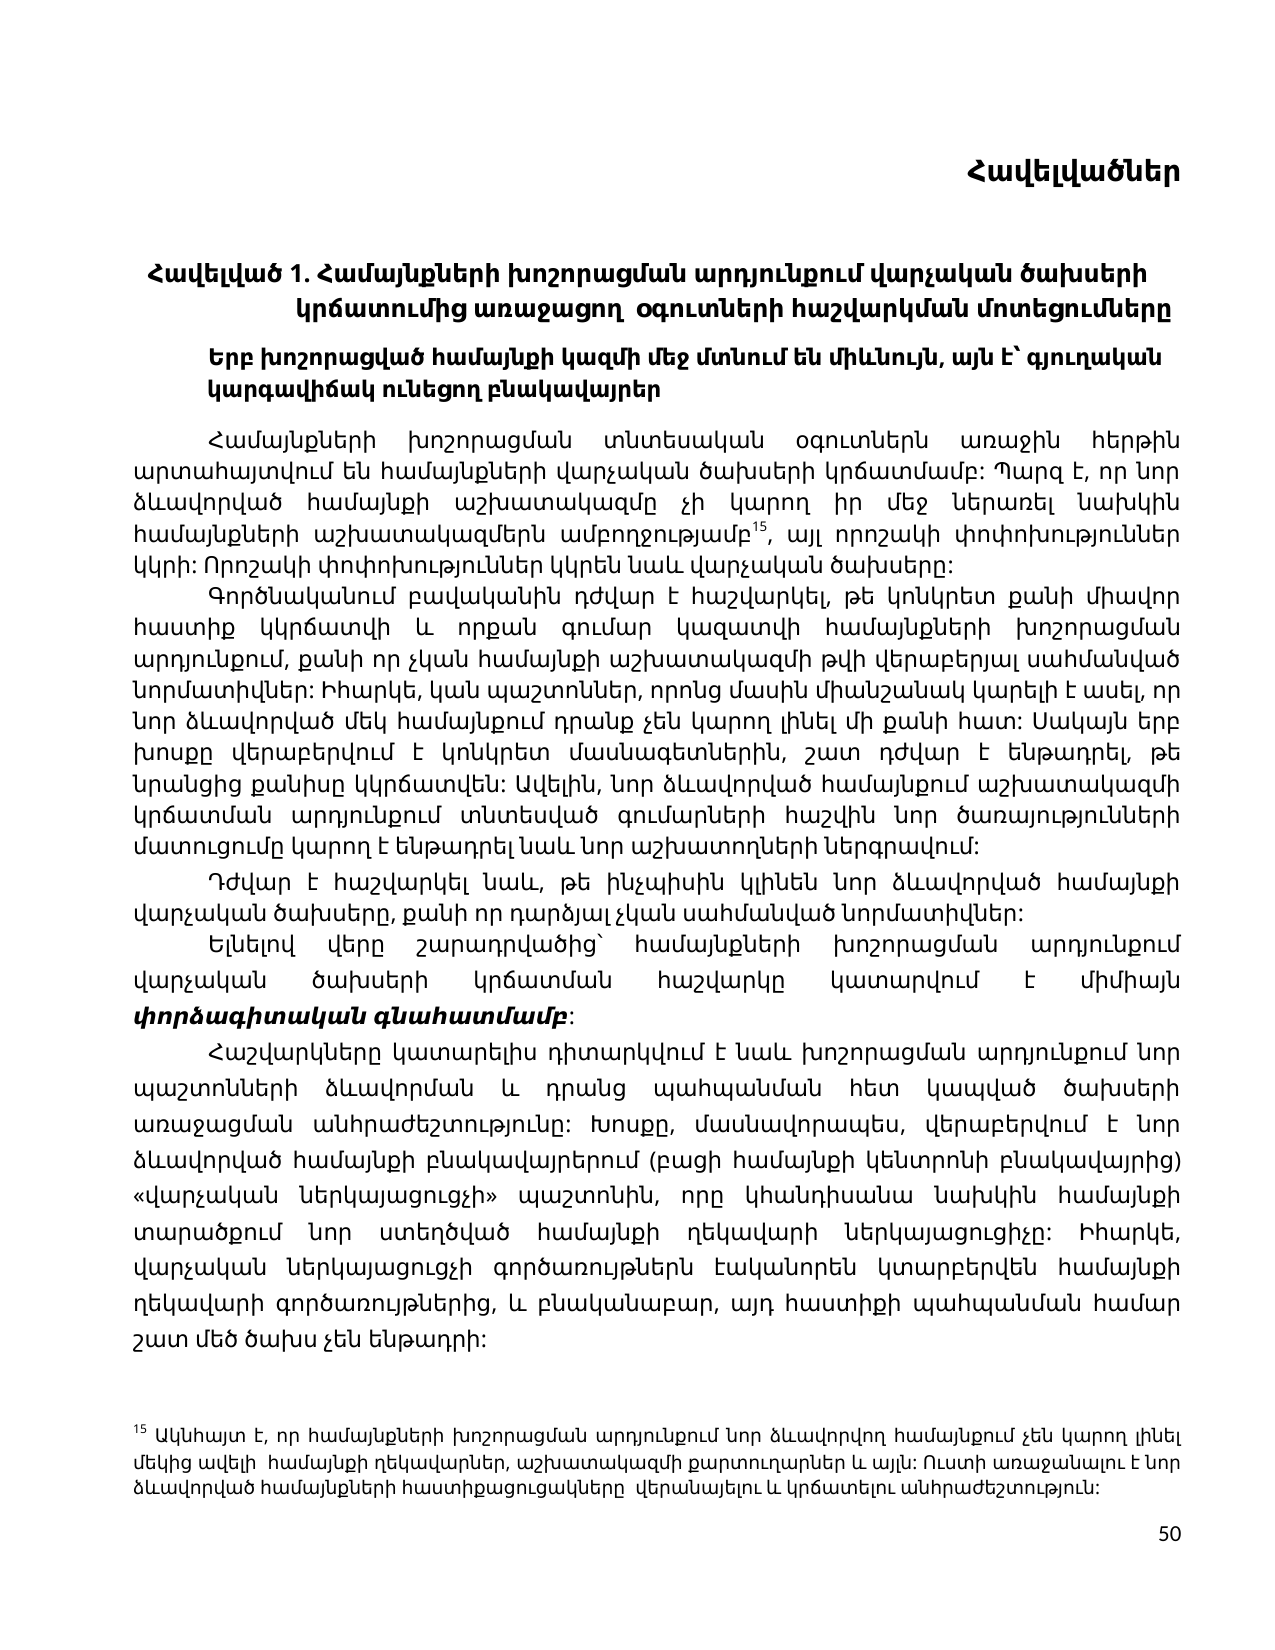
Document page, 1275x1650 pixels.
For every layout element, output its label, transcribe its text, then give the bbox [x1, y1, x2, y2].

list Դժվար է հաշվարկել նաև, թե ինչպիսին կլինեն նոր ձևավորված համայնքի վարչական ծախսերը, քանի որ դարձյալ չկան սահմանված նորմատիվներ: [133, 865, 1181, 928]
subtitle Հավելված 1. Համայնքների խոշորացման արդյունքում վարչական ծախսերի կրճատումից առաջացող օգուտների հաշվարկման մոտեցումները [148, 256, 1181, 324]
text Համայնքների խոշորացման տնտեսական օգուտներն առաջին հերթին արտահայտվում են համայնքների վարչական ծախսերի կրճատմամբ: Պարզ է, որ նոր ձևավորված համայնքի աշխատակազմը չի կարող իր մեջ ներառել նախկին համայնքների աշխատակազմերն ամբողջությամբ, այլ որոշակի փոփոխություններ կկրի: Որոշակի փոփոխություններ կկրեն նաև վարչական ծախսերը: [133, 424, 1181, 580]
list Երբ խոշորացված համայնքի կազմի մեջ մտնում են միևնույն, այն է՝ գյուղական կարգավիճակ ունեցող բնակավայրեր [207, 341, 1181, 404]
list Ելնելով վերը շարադրվածից՝ համայնքների խոշորացման արդյունքում վարչական ծախսերի կրճատման հաշվարկը կատարվում է միմիայն փորձագիտական գնահատմամբ: [133, 928, 1181, 1031]
subtitle Հավելվածներ [208, 150, 1181, 190]
text Գործնականում բավականին դժվար է հաշվարկել, թե կոնկրետ քանի միավոր հաստիք կկրճատվի և որքան գումար կազատվի համայնքների խոշորացման արդյունքում, քանի որ չկան համայնքի աշխատակազմի թվի վերաբերյալ սահմանված նորմատիվներ: Իհարկե, կան պաշտոններ, որոնց մասին միանշանակ կարելի է ասել, որ նոր ձևավորված մեկ համայնքում դրանք չեն կարող լինել մի քանի հատ: Սակայն երբ խոսքը վերաբերվում է կոնկրետ մասնագետներին, շատ դժվար է ենթադրել, թե նրանցից քանիսը կկրճատվեն: Ավելին, նոր ձևավորված համայնքում աշխատակազմի կրճատման արդյունքում տնտեսված գումարների հաշվին նոր ծառայությունների մատուցումը կարող է ենթադրել նաև նոր աշխատողների ներգրավում: [133, 580, 1181, 861]
list Հաշվարկները կատարելիս դիտարկվում է նաև խոշորացման արդյունքում նոր պաշտոնների ձևավորման և դրանց պահպանման հետ կապված ծախսերի առաջացման անհրաժեշտությունը: Խոսքը, մասնավորապես, վերաբերվում է նոր ձևավորված համայնքի բնակավայրերում (բացի համայնքի կենտրոնի բնակավայրից) «վարչական ներկայացուցչի» պաշտոնին, որը կհանդիսանա նախկին համայնքի տարածքում նոր ստեղծված համայնքի ղեկավարի ներկայացուցիչը: Իհարկե, վարչական ներկայացուցչի գործառույթներն էականորեն կտարբերվեն համայնքի ղեկավարի գործառույթներից, և բնականաբար, այդ հաստիքի պահպանման համար շատ մեծ ծախս չեն ենթադրի: [133, 1036, 1181, 1354]
